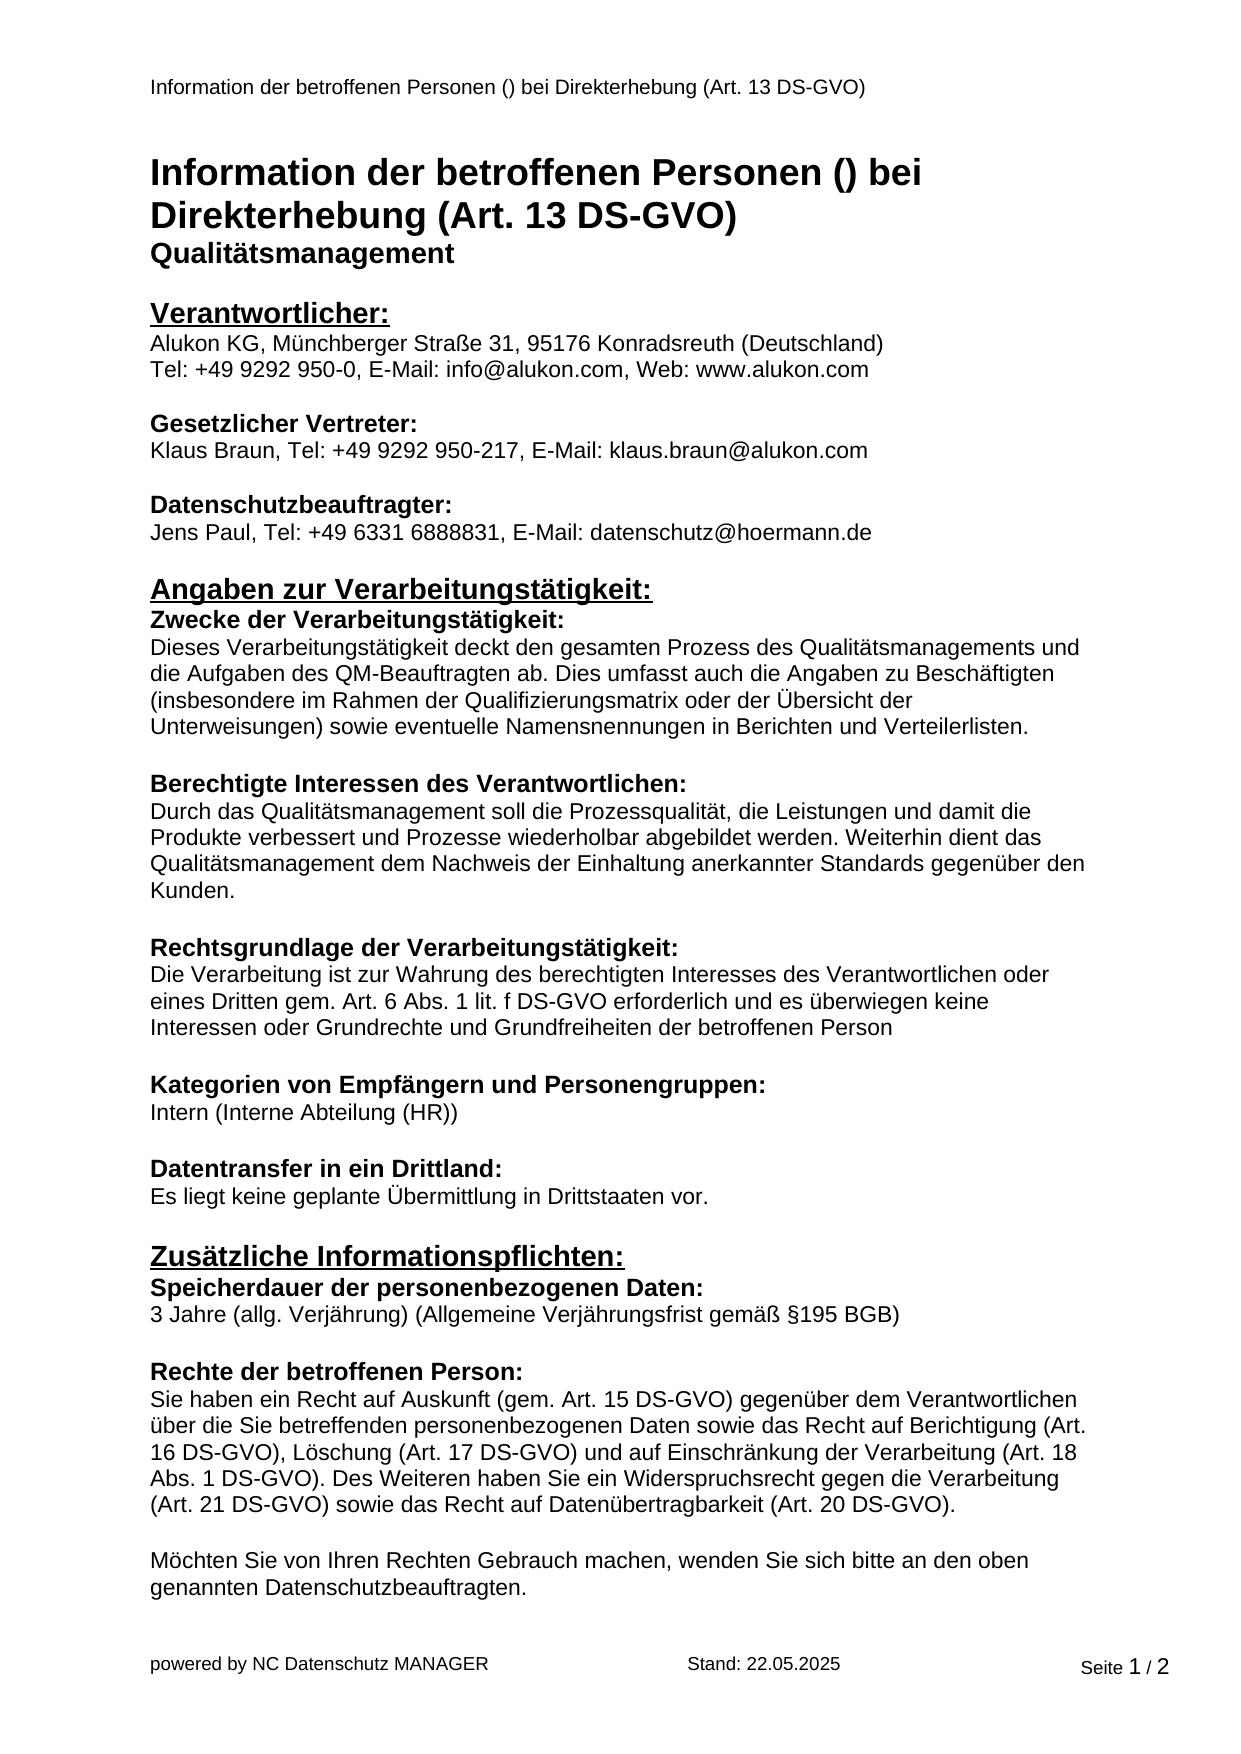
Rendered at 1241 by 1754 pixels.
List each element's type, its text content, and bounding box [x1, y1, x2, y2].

text Dieses Verarbeitungstätigkeit deckt den gesamten Prozess des Qualitätsmanagements und die Aufgaben des QM-Beauftragten ab. Dies umfasst auch die Angaben zu Beschäftigten (insbesondere im Rahmen der Qualifizierungsmatrix oder der Übersicht der Unterweisungen) sowie eventuelle Namensnennungen in Berichten und Verteilerlisten. [150, 634, 1090, 739]
text Qualitätsmanagement [150, 236, 1090, 270]
text Alukon KG, Münchberger Straße 31, 95176 Konradsreuth (Deutschland) [150, 330, 1090, 356]
text Die Verarbeitung ist zur Wahrung des berechtigten Interesses des Verantwortlichen oder eines Dritten gem. Art. 6 Abs. 1 lit. f DS-GVO erforderlich und es überwiegen keine Interessen oder Grundrechte und Grundfreiheiten der betroffenen Person [150, 961, 1090, 1040]
text Angaben zur Verarbeitungstätigkeit: [150, 572, 1090, 605]
text Berechtigte Interessen des Verantwortlichen: [150, 769, 1090, 798]
text Verantwortlicher: [150, 296, 1090, 330]
text Datenschutzbeauftragter: [150, 490, 1090, 519]
text 3 Jahre (allg. Verjährung) (Allgemeine Verjährungsfrist gemäß §195 BGB) [150, 1301, 1090, 1328]
text Zwecke der Verarbeitungstätigkeit: [150, 605, 1090, 634]
text Möchten Sie von Ihren Rechten Gebrauch machen, wenden Sie sich bitte an den oben genannten Datenschutzbeauftragten. [150, 1547, 1090, 1600]
text Sie haben ein Recht auf Auskunft (gem. Art. 15 DS-GVO) gegenüber dem Verantwortlichen über die Sie betreffenden personenbezogenen Daten sowie das Recht auf Berichtigung (Art. 16 DS-GVO), Löschung (Art. 17 DS-GVO) und auf Einschränkung der Verarbeitung (Art. 18 Abs. 1 DS-GVO). Des Weiteren haben Sie ein Widerspruchsrecht gegen die Verarbeitung (Art. 21 DS-GVO) sowie das Recht auf Datenübertragbarkeit (Art. 20 DS-GVO). [150, 1386, 1090, 1518]
text Zusätzliche Informationspflichten: [150, 1239, 1090, 1272]
text Information der betroffenen Personen () bei Direkterhebung (Art. 13 DS-GVO) [150, 150, 1090, 236]
text Jens Paul, Tel: +49 6331 6888831, E-Mail: datenschutz@hoermann.de [150, 519, 1090, 545]
text Gesetzlicher Vertreter: [150, 409, 1090, 437]
text Datentransfer in ein Drittland: [150, 1154, 1090, 1183]
text Es liegt keine geplante Übermittlung in Drittstaaten vor. [150, 1183, 1090, 1209]
text Rechtsgrundlage der Verarbeitungstätigkeit: [150, 932, 1090, 961]
text Klaus Braun, Tel: +49 9292 950-217, E-Mail: klaus.braun@alukon.com [150, 437, 1090, 464]
text Kategorien von Empfängern und Personengruppen: [150, 1070, 1090, 1098]
text Durch das Qualitätsmanagement soll die Prozessqualität, die Leistungen und damit die Produkte verbessert und Prozesse wiederholbar abgebildet werden. Weiterhin dient das Qualitätsmanagement dem Nachweis der Einhaltung anerkannter Standards gegenüber den Kunden. [150, 798, 1090, 903]
text Speicherdauer der personenbezogenen Daten: [150, 1272, 1090, 1301]
text Tel: +49 9292 950-0, E-Mail: info@alukon.com, Web: www.alukon.com [150, 356, 1090, 382]
text Intern (Interne Abteilung (HR)) [150, 1098, 1090, 1125]
text Rechte der betroffenen Person: [150, 1357, 1090, 1386]
